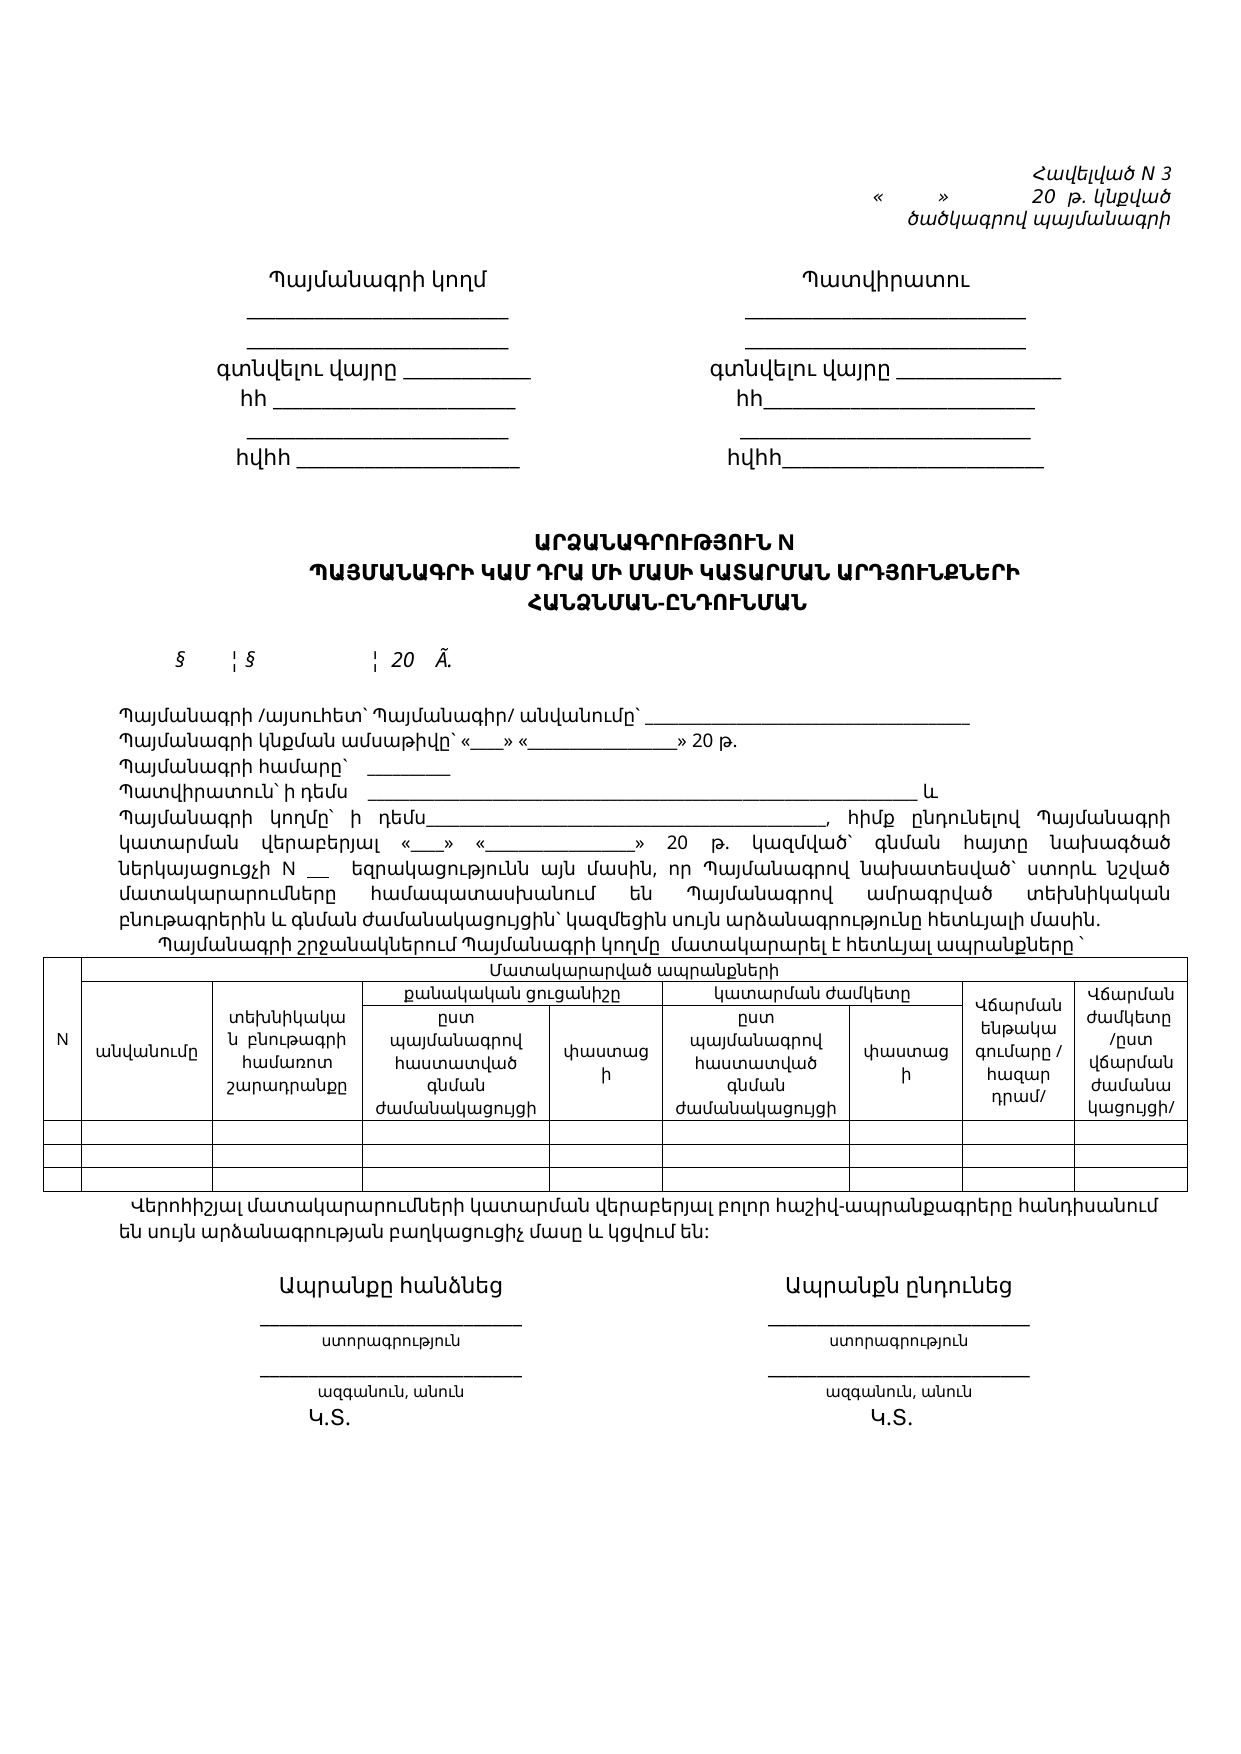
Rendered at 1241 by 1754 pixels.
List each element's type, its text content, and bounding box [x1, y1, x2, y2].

table_cell [82, 1168, 212, 1191]
table_cell տեխնիկական բնութագրի համառոտ շարադրանքը [213, 982, 362, 1120]
table_cell [663, 1145, 849, 1167]
table_cell [1075, 1121, 1187, 1143]
table_cell [44, 1168, 81, 1191]
table_cell ըստ պայմանագրով հաստատված գնման ժամանակացույցի [363, 1006, 549, 1120]
text « » 20 թ. կնքված [118, 186, 1171, 208]
text ՀԱՆՁՆՄԱՆ-ԸՆԴՈՒՆՄԱՆ [118, 587, 1171, 617]
table_header Մատակարարված ապրանքների [82, 958, 1187, 981]
table_cell [44, 1121, 81, 1143]
table_cell [963, 1168, 1074, 1191]
text § ¦ § ¦ 20 Ã. [118, 645, 1171, 673]
table_cell ___________________________ ստորագրություն [137, 1300, 645, 1351]
table_cell [82, 1145, 212, 1167]
text Պայմանագրի կնքման ամսաթիվը` «____» «__________________» 20 թ. [118, 727, 1171, 753]
table_cell [850, 1121, 962, 1143]
table_cell Կ.Տ. [645, 1402, 1153, 1432]
table_cell [550, 1145, 662, 1167]
text Վերոհիշյալ մատակարարումների կատարման վերաբերյալ բոլոր հաշիվ-ապրանքագրերը հանդիսանում են սույն արձանագրության բաղկացուցիչ մասը և կցվում են: [118, 1192, 1171, 1243]
table_cell [850, 1145, 962, 1167]
text Պայմանագրի շրջանակներում Պայմանագրի կողմը մատակարարել է հետևյալ ապրանքները ՝ [118, 932, 1171, 957]
table_cell ___________________________ ստորագրություն [645, 1300, 1153, 1351]
table_cell [363, 1168, 549, 1191]
text ՊԱՅՄԱՆԱԳՐԻ ԿԱՄ ԴՐԱ ՄԻ ՄԱՍԻ ԿԱՏԱՐՄԱՆ ԱՐԴՅՈՒՆՔՆԵՐԻ [118, 557, 1171, 587]
table_cell [1075, 1168, 1187, 1191]
table_cell կատարման ժամկետը [663, 982, 962, 1004]
text Պայմանագրի /այսուհետ` Պայմանագիր/ անվանումը` _______________________________________ [118, 702, 1171, 727]
table_cell Վճարման ժամկետը /ըստ վճարման ժամանակացույցի/ [1075, 982, 1187, 1120]
text ԱՐՁԱՆԱԳՐՈՒԹՅՈՒՆ N [118, 527, 1171, 557]
table_cell ___________________________ ազգանուն, անուն [645, 1351, 1153, 1402]
table_cell [1075, 1145, 1187, 1167]
table_cell անվանումը [82, 982, 212, 1120]
text Պատվիրատուն՝ ի դեմս __________________________________________________________________ և [118, 778, 1171, 804]
table_cell [363, 1145, 549, 1167]
table_cell քանակական ցուցանիշը [363, 982, 662, 1004]
table_cell [363, 1121, 549, 1143]
table_header N [44, 958, 81, 1120]
table_cell փաստացի [850, 1006, 962, 1120]
text Պայմանագրի կողմը՝ ի դեմս________________________________________________, հիմք ընդունելով Պայմանագրի կատարման վերաբերյալ «____» «__________________» 20 թ. կազմված` գնման հայտը նախագծած ներկայացուցչի N եզրակացությունն այն մասին, որ Պայմանագրով նախատեսված` ստորև նշված մատակարարումները համապատասխանում են Պայմանագրով ամրագրված տեխնիկական բնութագրերին և գնման ժամանակացույցին` կազմեցին սույն արձանագրությունը հետևյալի մասին. [118, 804, 1171, 932]
table_cell Վճարման ենթակա գումարը /հազար դրամ/ [963, 982, 1074, 1120]
table_cell [663, 1121, 849, 1143]
text Հավելված N 3 [118, 160, 1171, 186]
table_cell [963, 1121, 1074, 1143]
text ծածկագրով պայմանագրի [118, 208, 1171, 229]
table_cell ըստ պայմանագրով հաստատված գնման ժամանակացույցի [663, 1006, 849, 1120]
table_cell [850, 1168, 962, 1191]
table_cell [963, 1145, 1074, 1167]
text Պայմանագրի համարը` __________ [118, 753, 1171, 778]
table_cell [213, 1168, 362, 1191]
table_header Պատվիրատու _____________________________ _____________________________ գտնվելու վայրը _________________ հհ____________________________ ______________________________ հվհհ___________________________ [618, 264, 1153, 472]
table_cell փաստացի [550, 1006, 662, 1120]
table_cell [213, 1145, 362, 1167]
table_cell [213, 1121, 362, 1143]
table_cell [550, 1168, 662, 1191]
table_cell [663, 1168, 849, 1191]
table_cell [44, 1145, 81, 1167]
table_header Ապրանքը հանձնեց [137, 1270, 645, 1300]
table_header Ապրանքն ընդունեց [645, 1270, 1153, 1300]
table_cell ___________________________ ազգանուն, անուն [137, 1351, 645, 1402]
table_header Պայմանագրի կողմ ___________________________ ___________________________ գտնվելու վայրը ______________ հհ _________________________ ___________________________ հվհհ _______________________ [137, 264, 618, 472]
table_cell [550, 1121, 662, 1143]
table_cell [82, 1121, 212, 1143]
table_cell Կ.Տ. [137, 1402, 645, 1432]
